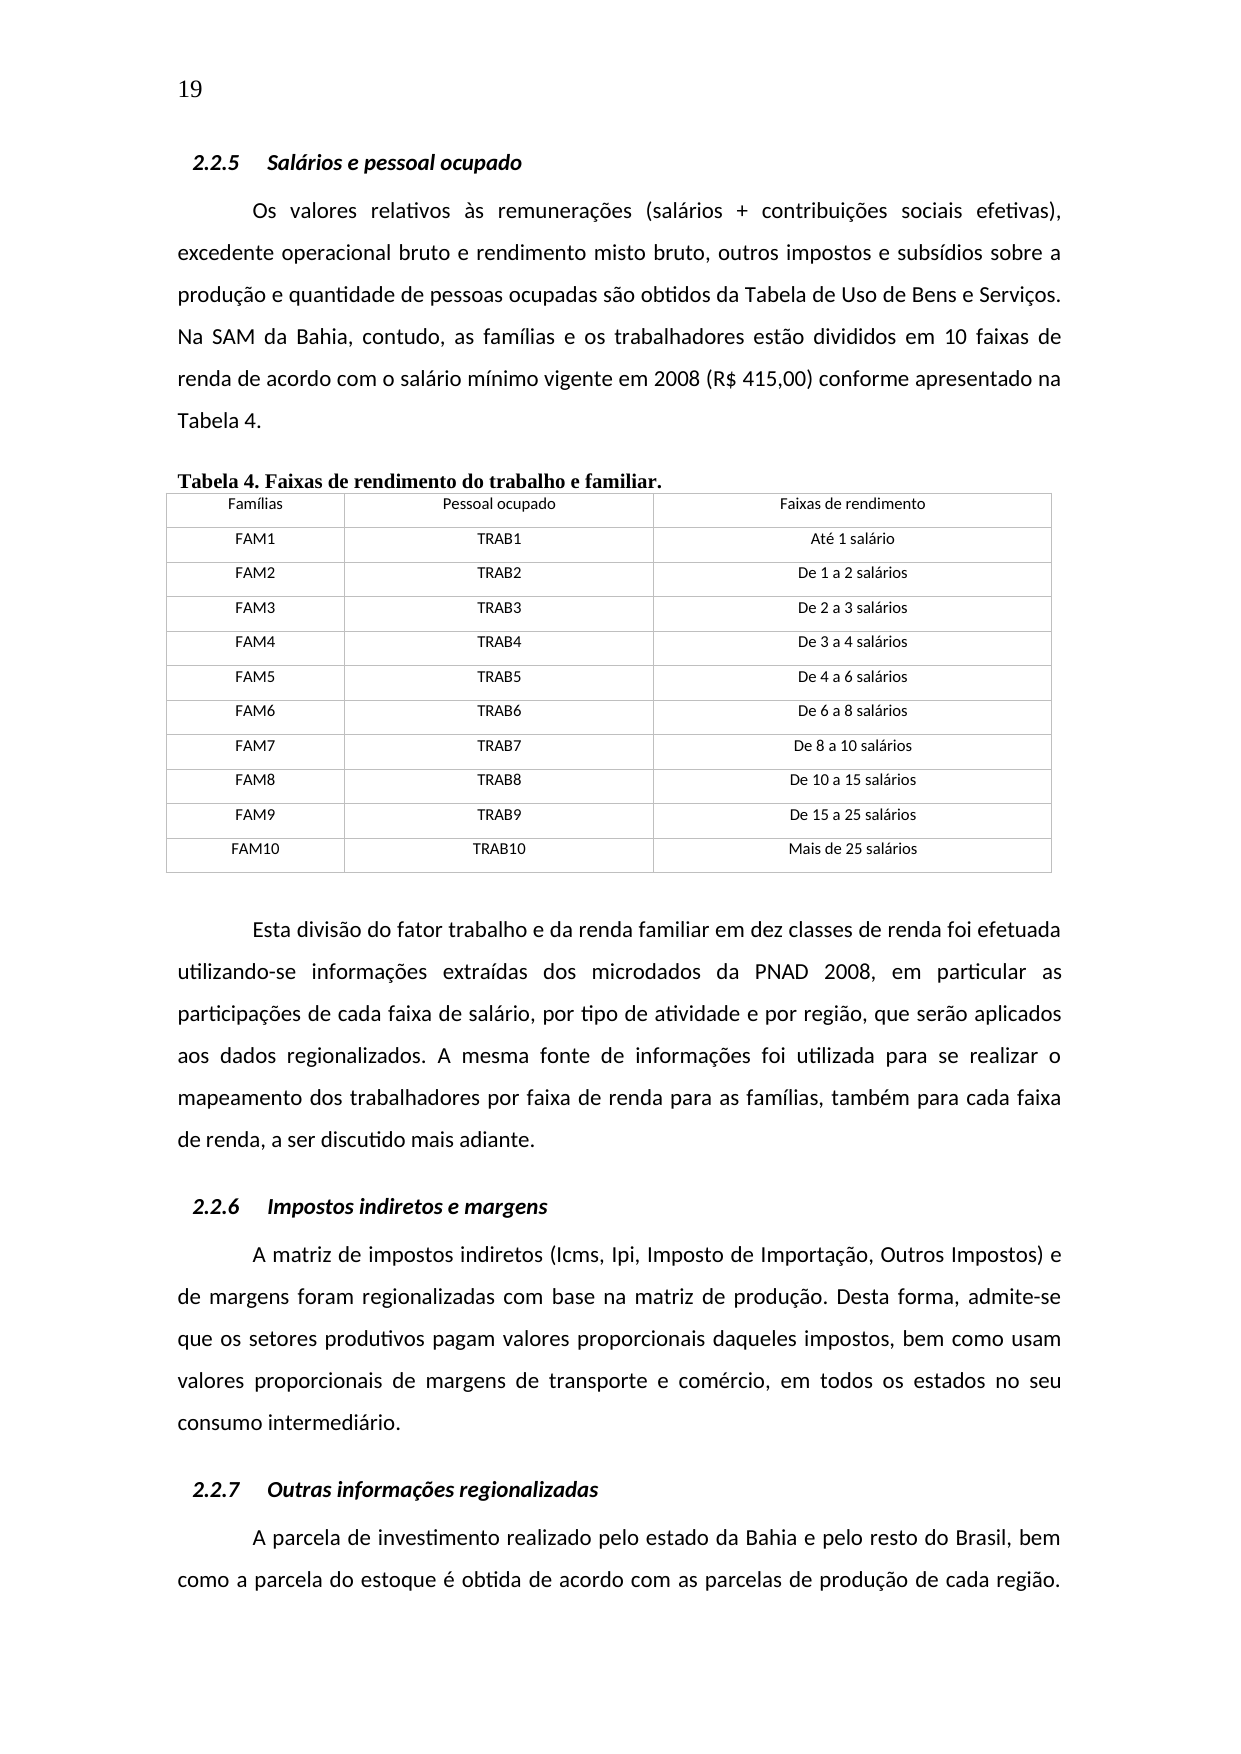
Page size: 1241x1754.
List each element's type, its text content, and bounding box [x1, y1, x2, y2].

table_cell TRAB7 [345, 735, 653, 768]
subtitle Impostos indiretos e margens [192, 1192, 1063, 1220]
table_cell TRAB8 [345, 770, 653, 803]
table_cell De 3 a 4 salários [654, 632, 1051, 665]
table_cell De 10 a 15 salários [654, 770, 1051, 803]
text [177, 1523, 1063, 1593]
table_cell FAM8 [167, 770, 344, 803]
table_header Pessoal ocupado [345, 494, 653, 527]
table_cell TRAB5 [345, 666, 653, 699]
table_cell De 8 a 10 salários [654, 735, 1051, 768]
table_cell FAM10 [167, 839, 344, 872]
table_cell TRAB6 [345, 701, 653, 734]
table_cell FAM4 [167, 632, 344, 665]
table_cell TRAB9 [345, 804, 653, 837]
table_cell De 4 a 6 salários [654, 666, 1051, 699]
text Os valores relativos às remunerações (salários + contribuições sociais efetivas), excedente operacional bruto e rendimento misto bruto, outros impostos e subsídios sobre a produção e quantidade de pessoas ocupadas são obtidos da Tabela de Uso de Bens e Serviços. Na SAM da Bahia, contudo, as famílias e os trabalhadores estão divididos em 10 faixas de renda de acordo com o salário mínimo vigente em 2008 (R$ 415,00) conforme apresentado na Tabela 4. [177, 196, 1063, 434]
table_cell De 2 a 3 salários [654, 597, 1051, 631]
text A matriz de impostos indiretos (Icms, Ipi, Imposto de Importação, Outros Impostos) e de margens foram regionalizadas com base na matriz de produção. Desta forma, admite-se que os setores produtivos pagam valores proporcionais daqueles impostos, bem como usam valores proporcionais de margens de transporte e comércio, em todos os estados no seu consumo intermediário. [177, 1240, 1063, 1436]
table_cell TRAB10 [345, 839, 653, 872]
subtitle Salários e pessoal ocupado [192, 148, 1063, 176]
table_cell De 1 a 2 salários [654, 563, 1051, 596]
table_cell De 6 a 8 salários [654, 701, 1051, 734]
text Tabela 4. Faixas de rendimento do trabalho e familiar. [177, 468, 1063, 493]
table_header Famílias [167, 494, 344, 527]
table_cell FAM9 [167, 804, 344, 837]
table_header Faixas de rendimento [654, 494, 1051, 527]
table_cell Até 1 salário [654, 528, 1051, 562]
table_cell FAM3 [167, 597, 344, 631]
subtitle Outras informações regionalizadas [192, 1475, 1063, 1503]
table_cell FAM1 [167, 528, 344, 562]
table_cell FAM2 [167, 563, 344, 596]
table_cell TRAB1 [345, 528, 653, 562]
text Esta divisão do fator trabalho e da renda familiar em dez classes de renda foi efetuada utilizando-se informações extraídas dos microdados da PNAD 2008, em particular as participações de cada faixa de salário, por tipo de atividade e por região, que serão aplicados aos dados regionalizados. A mesma fonte de informações foi utilizada para se realizar o mapeamento dos trabalhadores por faixa de renda para as famílias, também para cada faixa de renda, a ser discutido mais adiante. [177, 915, 1063, 1153]
table_cell TRAB4 [345, 632, 653, 665]
table_cell De 15 a 25 salários [654, 804, 1051, 837]
table_cell FAM7 [167, 735, 344, 768]
table_cell FAM6 [167, 701, 344, 734]
table_cell Mais de 25 salários [654, 839, 1051, 872]
table_cell FAM5 [167, 666, 344, 699]
table_cell TRAB2 [345, 563, 653, 596]
table_cell TRAB3 [345, 597, 653, 631]
